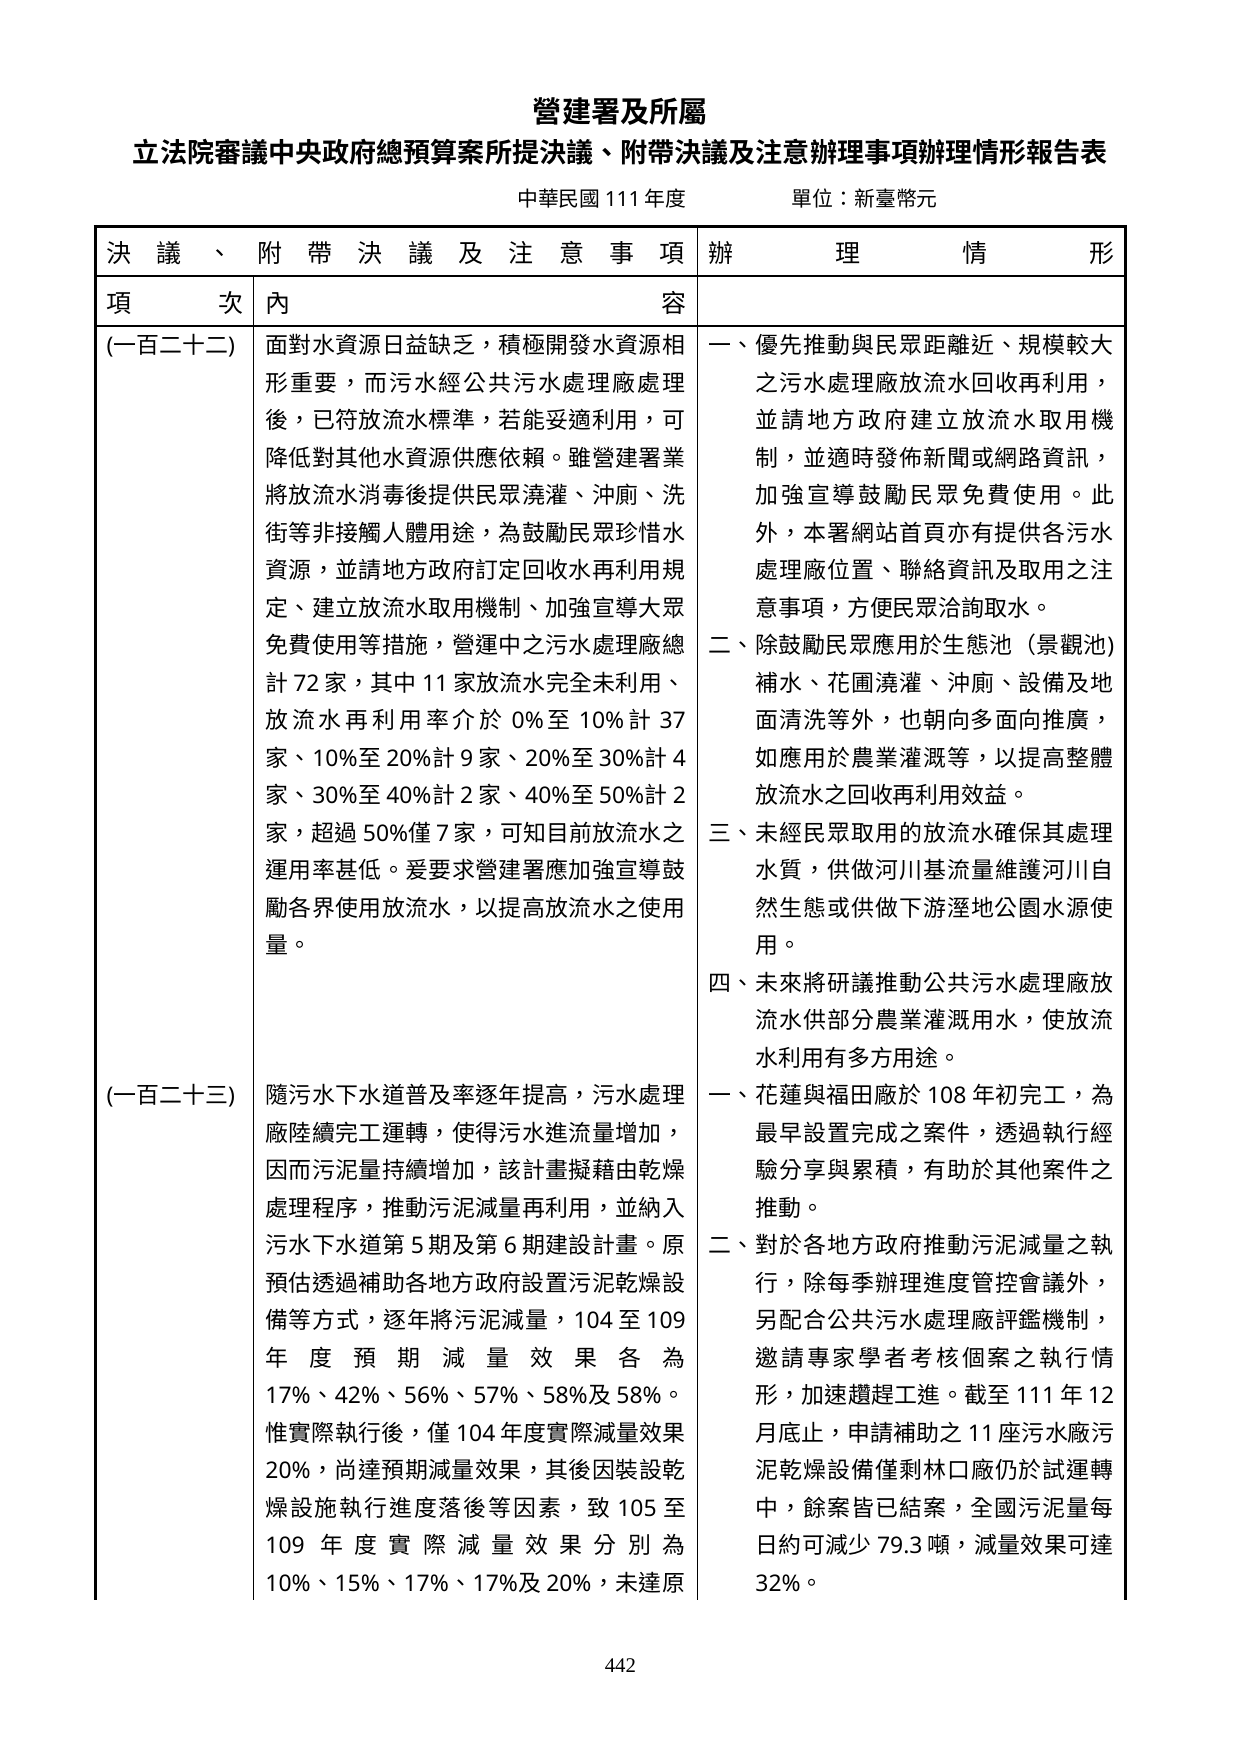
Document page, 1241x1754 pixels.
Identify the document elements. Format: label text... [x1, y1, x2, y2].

table_cell 內容 [254, 277, 697, 325]
table_cell [97, 1075, 253, 1600]
table_header 辦理情形 [698, 228, 1124, 275]
table_cell 優先推動與民眾距離近、規模較大之污水處理廠放流水回收再利用，並請地方政府建立放流水取用機制，並適時發佈新聞或網路資訊，加強宣導鼓勵民眾免費使用。此外，本署網站首頁亦有提供各污水處理廠位置、聯絡資訊及取用之注意事項，方便民眾洽詢取水。 除鼓勵民眾應用於生態池（景觀池)補水、花圃澆灌、沖廁、設備及地面清洗等外，也朝向多面向推廣，如應用於農業灌溉等，以提高整體放流水之回收再利用效益。 未經民眾取用的放流水確保其處理水質，供做河川基流量維護河川自然生態或供做下游溼地公園水源使用。 未來將研議推動公共污水處理廠放流水供部分農業灌溉用水，使放流水利用有多方用途。 [698, 327, 1124, 1075]
table_cell 項次 [97, 277, 253, 325]
table_cell [698, 277, 1124, 325]
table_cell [698, 1075, 1124, 1600]
table_cell [97, 327, 253, 1075]
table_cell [254, 1075, 697, 1600]
table_cell 面對水資源日益缺乏，積極開發水資源相形重要，而污水經公共污水處理廠處理後，已符放流水標準，若能妥適利用，可降低對其他水資源供應依賴。雖營建署業將放流水消毒後提供民眾澆灌、沖廁、洗街等非接觸人體用途，為鼓勵民眾珍惜水資源，並請地方政府訂定回收水再利用規定、建立放流水取用機制、加強宣導大眾免費使用等措施，營運中之污水處理廠總計72家，其中11家放流水完全未利用、放流水再利用率介於0%至10%計37家、10%至20%計9家、20%至30%計4家、30%至40%計2家、40%至50%計2家，超過50%僅7家，可知目前放流水之運用率甚低。爰要求營建署應加強宣導鼓勵各界使用放流水，以提高放流水之使用量。 [254, 327, 697, 1075]
table_header 決議、附帶決議及注意事項 [97, 228, 697, 275]
